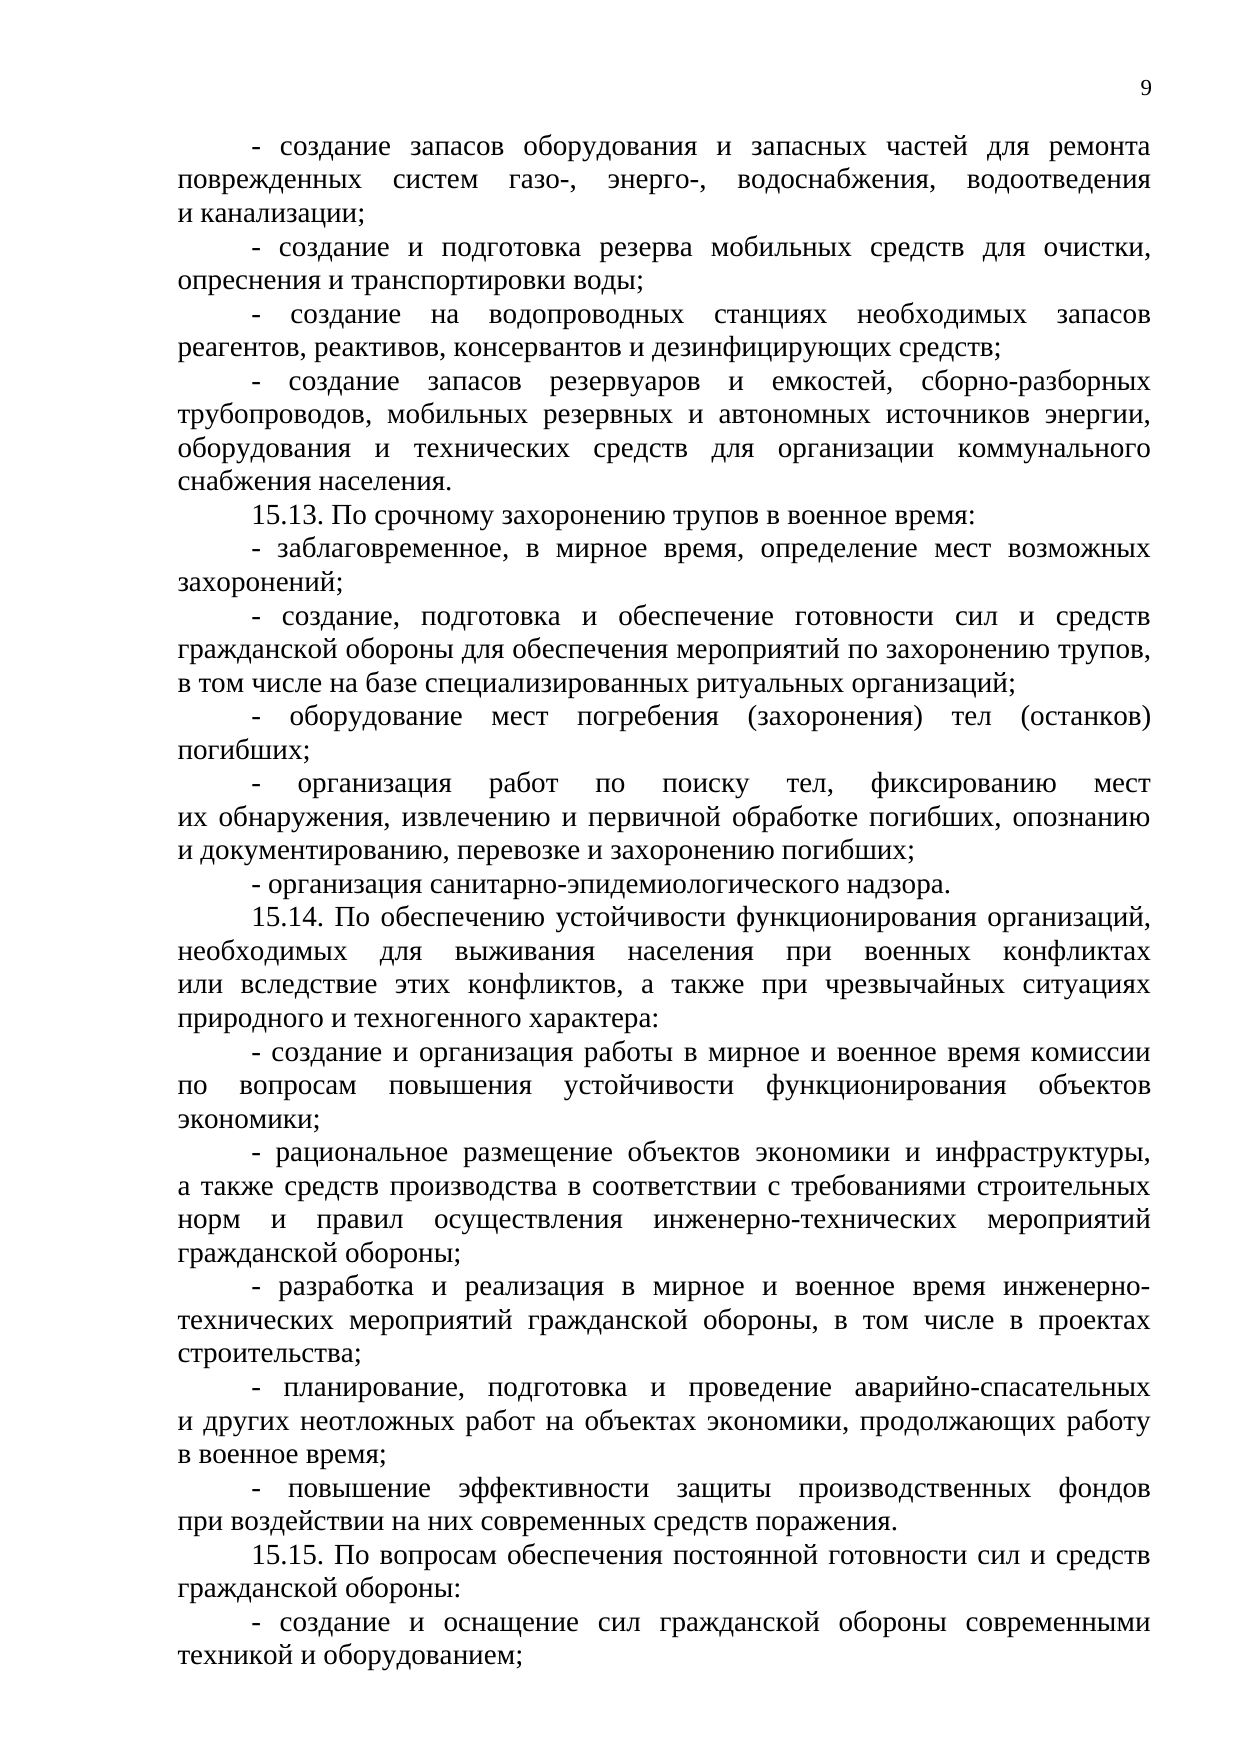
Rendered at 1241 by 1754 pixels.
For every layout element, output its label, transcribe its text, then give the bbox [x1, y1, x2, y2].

text - рациональное размещение объектов экономики и инфраструктуры, а также средств производства в соответствии с требованиями строительных норм и правил осуществления инженерно-технических мероприятий гражданской обороны; [177, 1134, 1152, 1268]
text - разработка и реализация в мирное и военное время инженерно-технических мероприятий гражданской обороны, в том числе в проектах строительства; [177, 1268, 1152, 1369]
text - организация санитарно-эпидемиологического надзора. [177, 866, 1152, 899]
text - оборудование мест погребения (захоронения) тел (останков) погибших; [177, 698, 1152, 765]
text - создание и оснащение сил гражданской обороны современными техникой и оборудованием; [177, 1604, 1152, 1671]
text - создание запасов резервуаров и емкостей, сборно-разборных трубопроводов, мобильных резервных и автономных источников энергии, оборудования и технических средств для организации коммунального снабжения населения. [177, 363, 1152, 497]
text - повышение эффективности защиты производственных фондов при воздействии на них современных средств поражения. [177, 1470, 1152, 1537]
text 15.13. По срочному захоронению трупов в военное время: [177, 497, 1152, 531]
text - создание на водопроводных станциях необходимых запасов реагентов, реактивов, консервантов и дезинфицирующих средств; [177, 296, 1152, 363]
text - создание запасов оборудования и запасных частей для ремонта поврежденных систем газо-, энерго-, водоснабжения, водоотведения и канализации; [177, 128, 1152, 229]
text 15.15. По вопросам обеспечения постоянной готовности сил и средств гражданской обороны: [177, 1537, 1152, 1604]
text - заблаговременное, в мирное время, определение мест возможных захоронений; [177, 531, 1152, 598]
text - планирование, подготовка и проведение аварийно-спасательных и других неотложных работ на объектах экономики, продолжающих работу в военное время; [177, 1369, 1152, 1470]
text 15.14. По обеспечению устойчивости функционирования организаций, необходимых для выживания населения при военных конфликтах или вследствие этих конфликтов, а также при чрезвычайных ситуациях природного и техногенного характера: [177, 899, 1152, 1034]
text - создание и подготовка резерва мобильных средств для очистки, опреснения и транспортировки воды; [177, 229, 1152, 296]
text - создание и организация работы в мирное и военное время комиссии по вопросам повышения устойчивости функционирования объектов экономики; [177, 1034, 1152, 1134]
text - создание, подготовка и обеспечение готовности сил и средств гражданской обороны для обеспечения мероприятий по захоронению трупов, в том числе на базе специализированных ритуальных организаций; [177, 598, 1152, 698]
text - организация работ по поиску тел, фиксированию мест их обнаружения, извлечению и первичной обработке погибших, опознанию и документированию, перевозке и захоронению погибших; [177, 765, 1152, 866]
